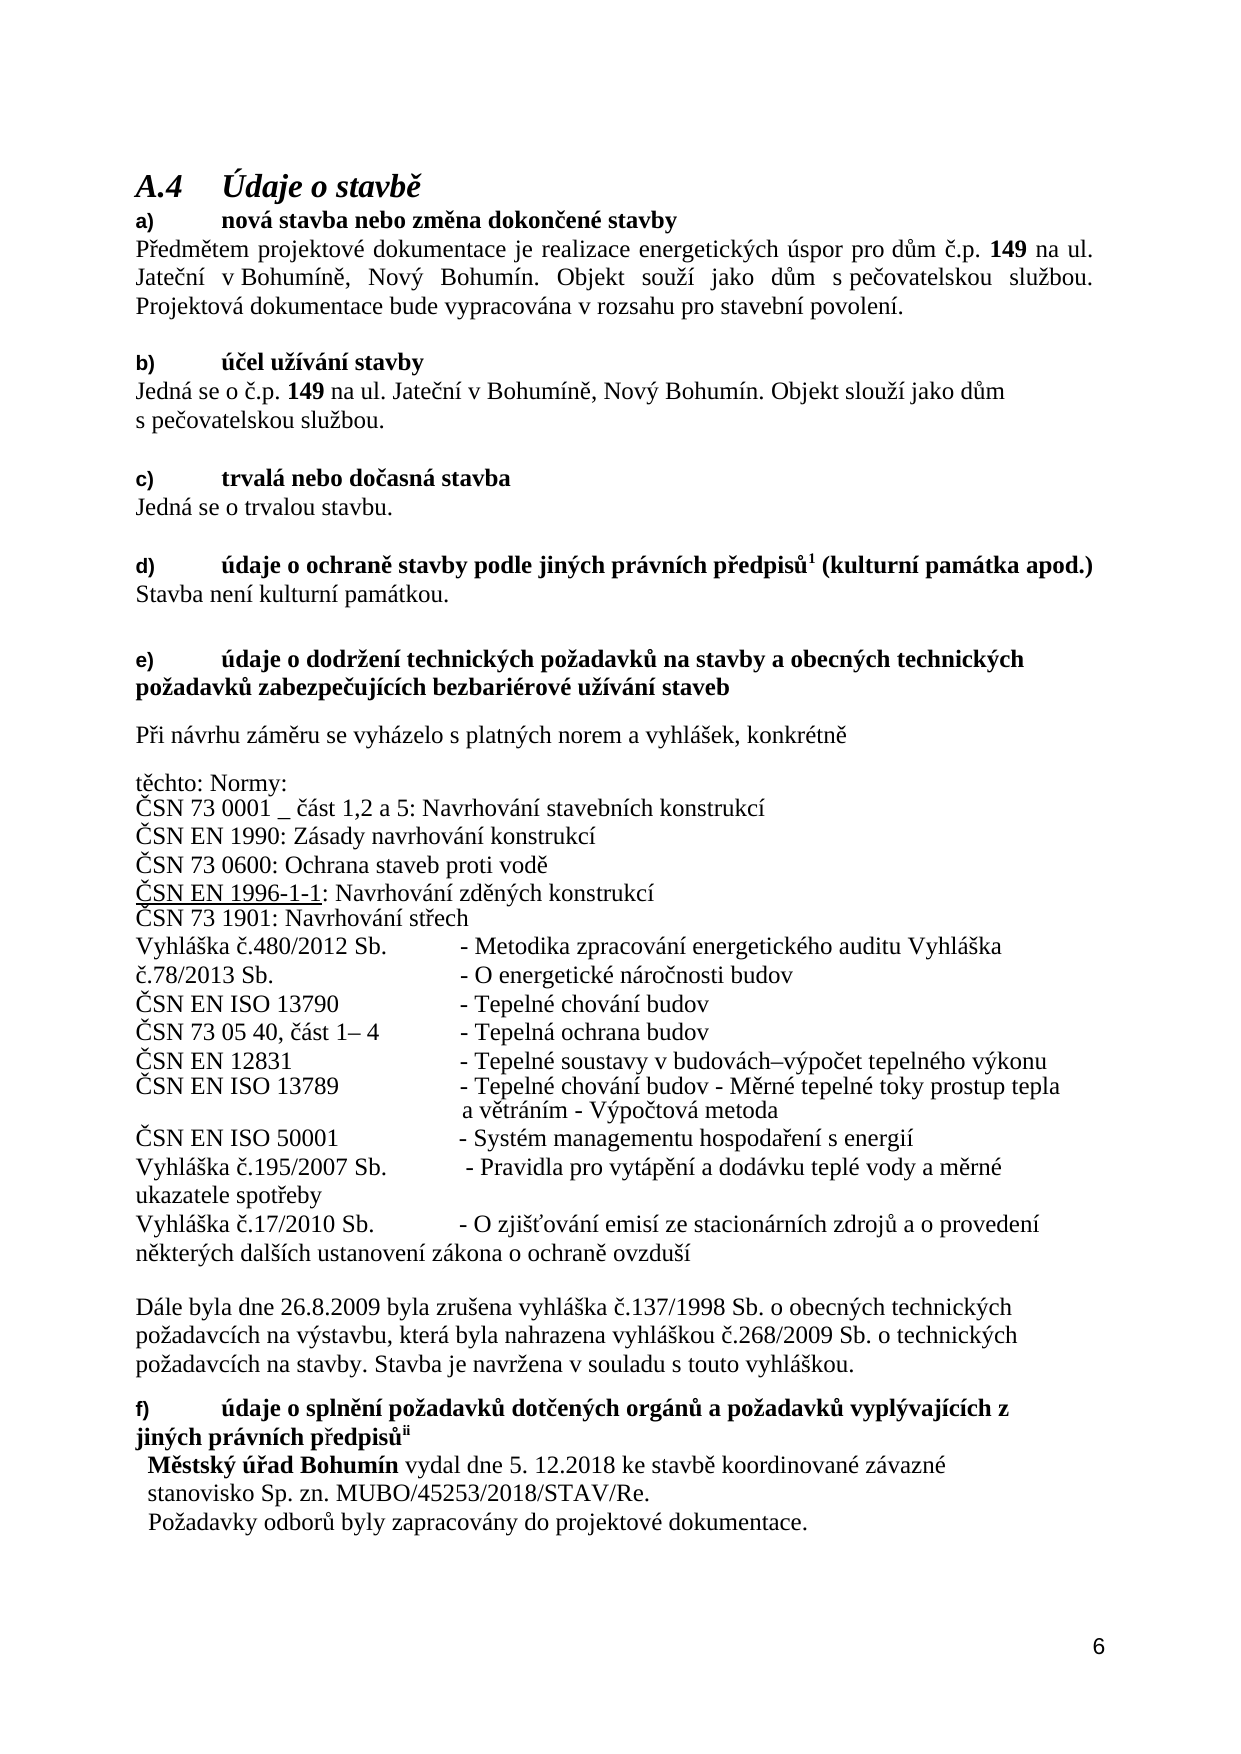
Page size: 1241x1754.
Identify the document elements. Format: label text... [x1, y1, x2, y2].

text Při návrhu záměru se vyházelo s platných norem a vyhlášek, konkrétně těchto: Normy: [135, 701, 876, 797]
text Vyhláška č.480/2012 Sb. - Metodika zpracování energetického auditu Vyhláška č.78/2013 Sb. - O energetické náročnosti budov [135, 931, 1105, 989]
text ČSN 73 0600: Ochrana staveb proti vodě [135, 850, 1105, 878]
text ČSN 73 05 40, část 1– 4 - Tepelná ochrana budov [135, 1017, 1105, 1046]
subtitle trvalá nebo dočasná stavba [135, 463, 1105, 492]
text Jedná se o č.p. 149 na ul. Jateční v Bohumíně, Nový Bohumín. Objekt slouží jako dům s pečovatelskou službou. [135, 376, 1056, 433]
subtitle údaje o dodržení technických požadavků na stavby a obecných technických požadavků zabezpečujících bezbariérové užívání staveb [135, 644, 1089, 701]
text Dále byla dne 26.8.2009 byla zrušena vyhláška č.137/1998 Sb. o obecných technických požadavcích na výstavbu, která byla nahrazena vyhláškou č.268/2009 Sb. o technických požadavcích na stavby. Stavba je navržena v souladu s touto vyhláškou. [135, 1292, 1082, 1378]
text Předmětem projektové dokumentace je realizace energetických úspor pro dům č.p. 149 na ul. Jateční v Bohumíně, Nový Bohumín. Objekt souží jako dům s pečovatelskou službou. Projektová dokumentace bude vypracována v rozsahu pro stavební povolení. [135, 234, 1093, 320]
text ČSN 73 1901: Navrhování střech [135, 907, 1105, 931]
text ČSN EN ISO 50001 - Systém managementu hospodaření s energií [135, 1123, 1105, 1152]
subtitle Údaje o stavbě [135, 167, 1105, 205]
text Požadavky odborů byly zapracovány do projektové dokumentace. [135, 1507, 1094, 1536]
text ČSN EN ISO 13790 - Tepelné chování budov [135, 989, 1105, 1017]
text ČSN EN 12831 - Tepelné soustavy v budovách–výpočet tepelného výkonu [135, 1046, 1105, 1075]
text Městský úřad Bohumín vydal dne 5. 12.2018 ke stavbě koordinované závazné stanovisko Sp. zn. MUBO/45253/2018/STAV/Re. [147, 1451, 1048, 1507]
text Vyhláška č.195/2007 Sb. - Pravidla pro vytápění a dodávku teplé vody a měrné ukazatele spotřeby [135, 1152, 1105, 1209]
text ČSN EN 1996-1-1: Navrhování zděných konstrukcí [135, 878, 1105, 907]
subtitle účel užívání stavby [135, 347, 1105, 376]
list nová stavba nebo změna dokončené stavby [135, 205, 1105, 234]
text ČSN EN ISO 13789 - Tepelné chování budov - Měrné tepelné toky prostup tepla [135, 1075, 1105, 1099]
text a větráním - Výpočtová metoda [135, 1099, 1105, 1123]
subtitle údaje o ochraně stavby podle jiných právních předpisů1 (kulturní památka apod.) [135, 550, 1105, 579]
subtitle údaje o splnění požadavků dotčených orgánů a požadavků vyplývajících z jiných právních předpisůii [135, 1393, 1022, 1451]
text ČSN 73 0001 _ část 1,2 a 5: Navrhování stavebních konstrukcí [135, 797, 1105, 821]
text Vyhláška č.17/2010 Sb. - O zjišťování emisí ze stacionárních zdrojů a o provedení některých dalších ustanovení zákona o ochraně ovzduší [135, 1209, 1105, 1267]
text ČSN EN 1990: Zásady navrhování konstrukcí [135, 821, 1105, 850]
text Jedná se o trvalou stavbu. [135, 492, 1105, 521]
text Stavba není kulturní památkou. [135, 579, 1105, 608]
